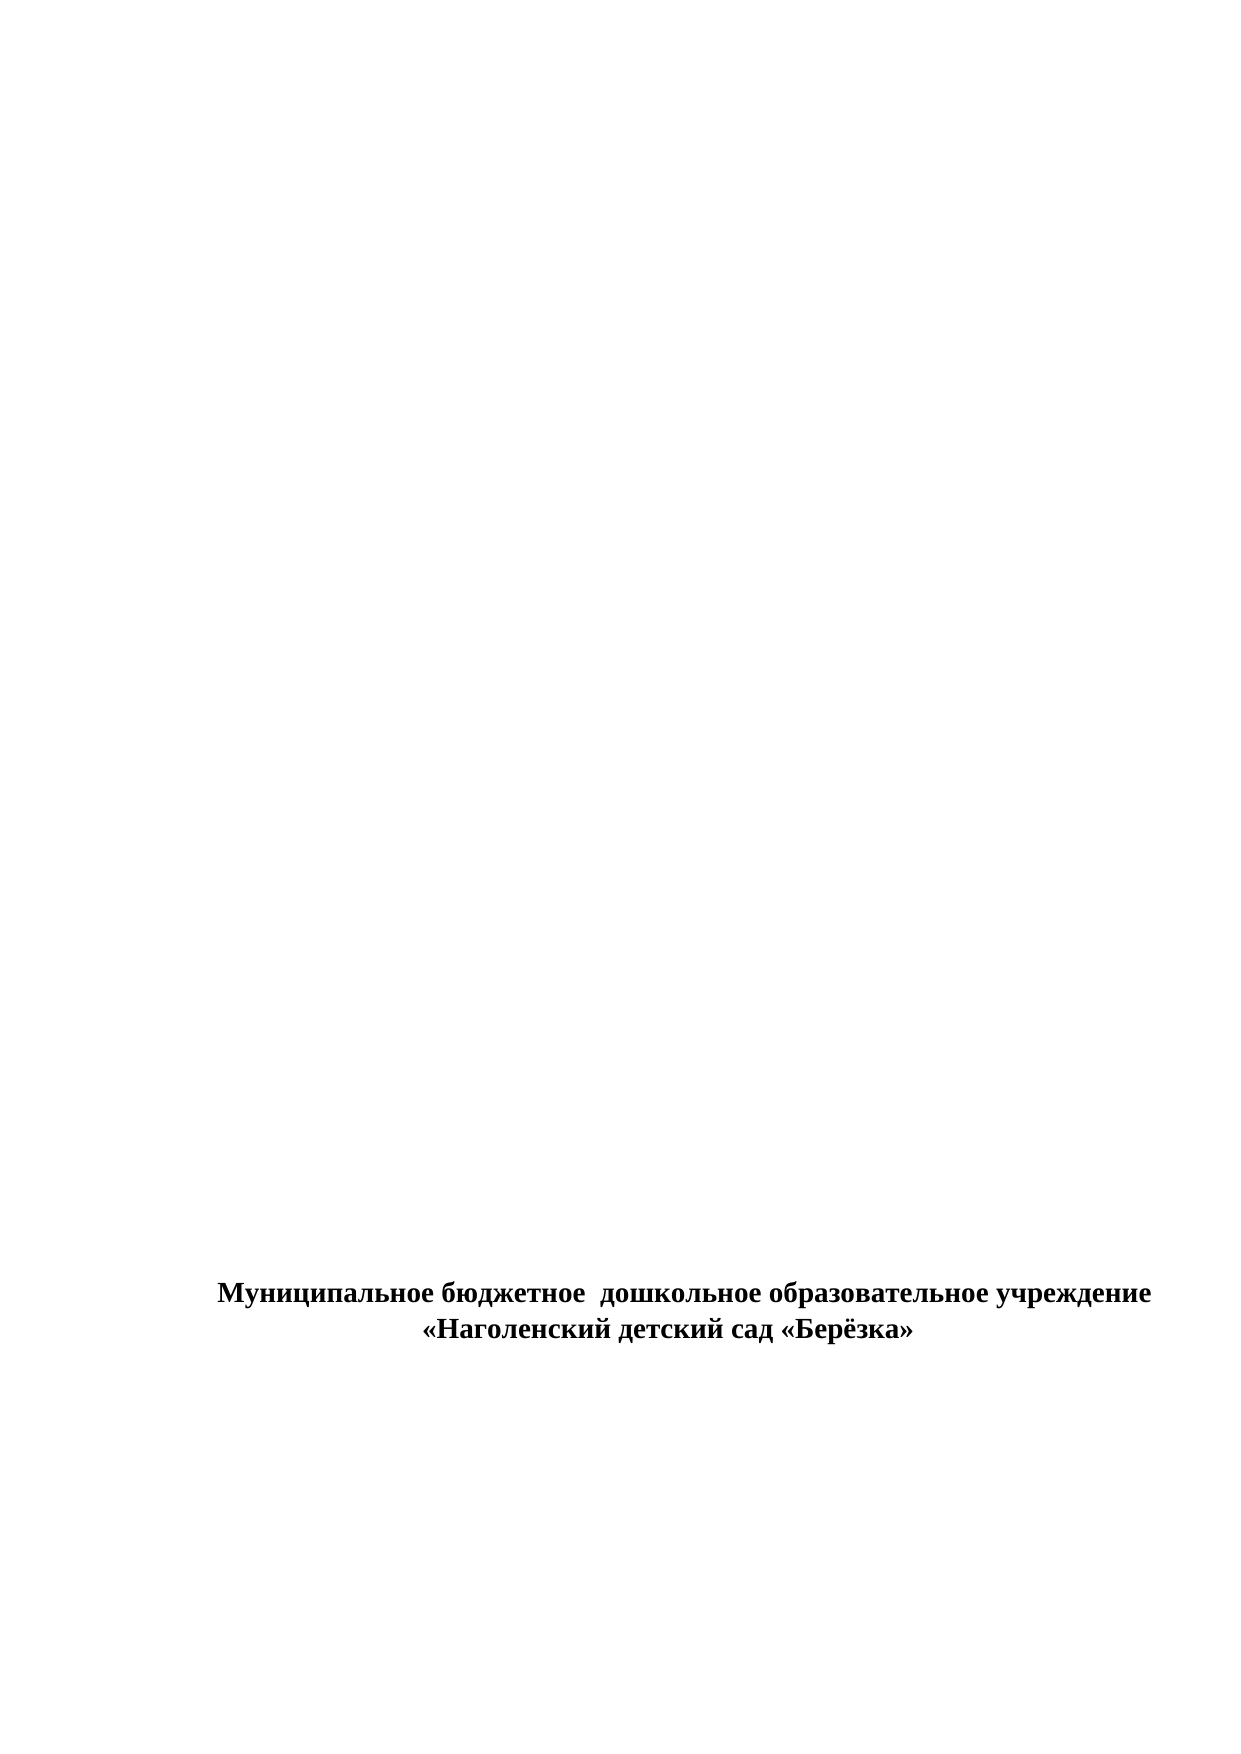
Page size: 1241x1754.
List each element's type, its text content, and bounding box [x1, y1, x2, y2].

text «Наголенский детский сад «Берёзка» [177, 1311, 1152, 1344]
text Муниципальное бюджетное дошкольное образовательное учреждение [177, 1275, 1152, 1308]
